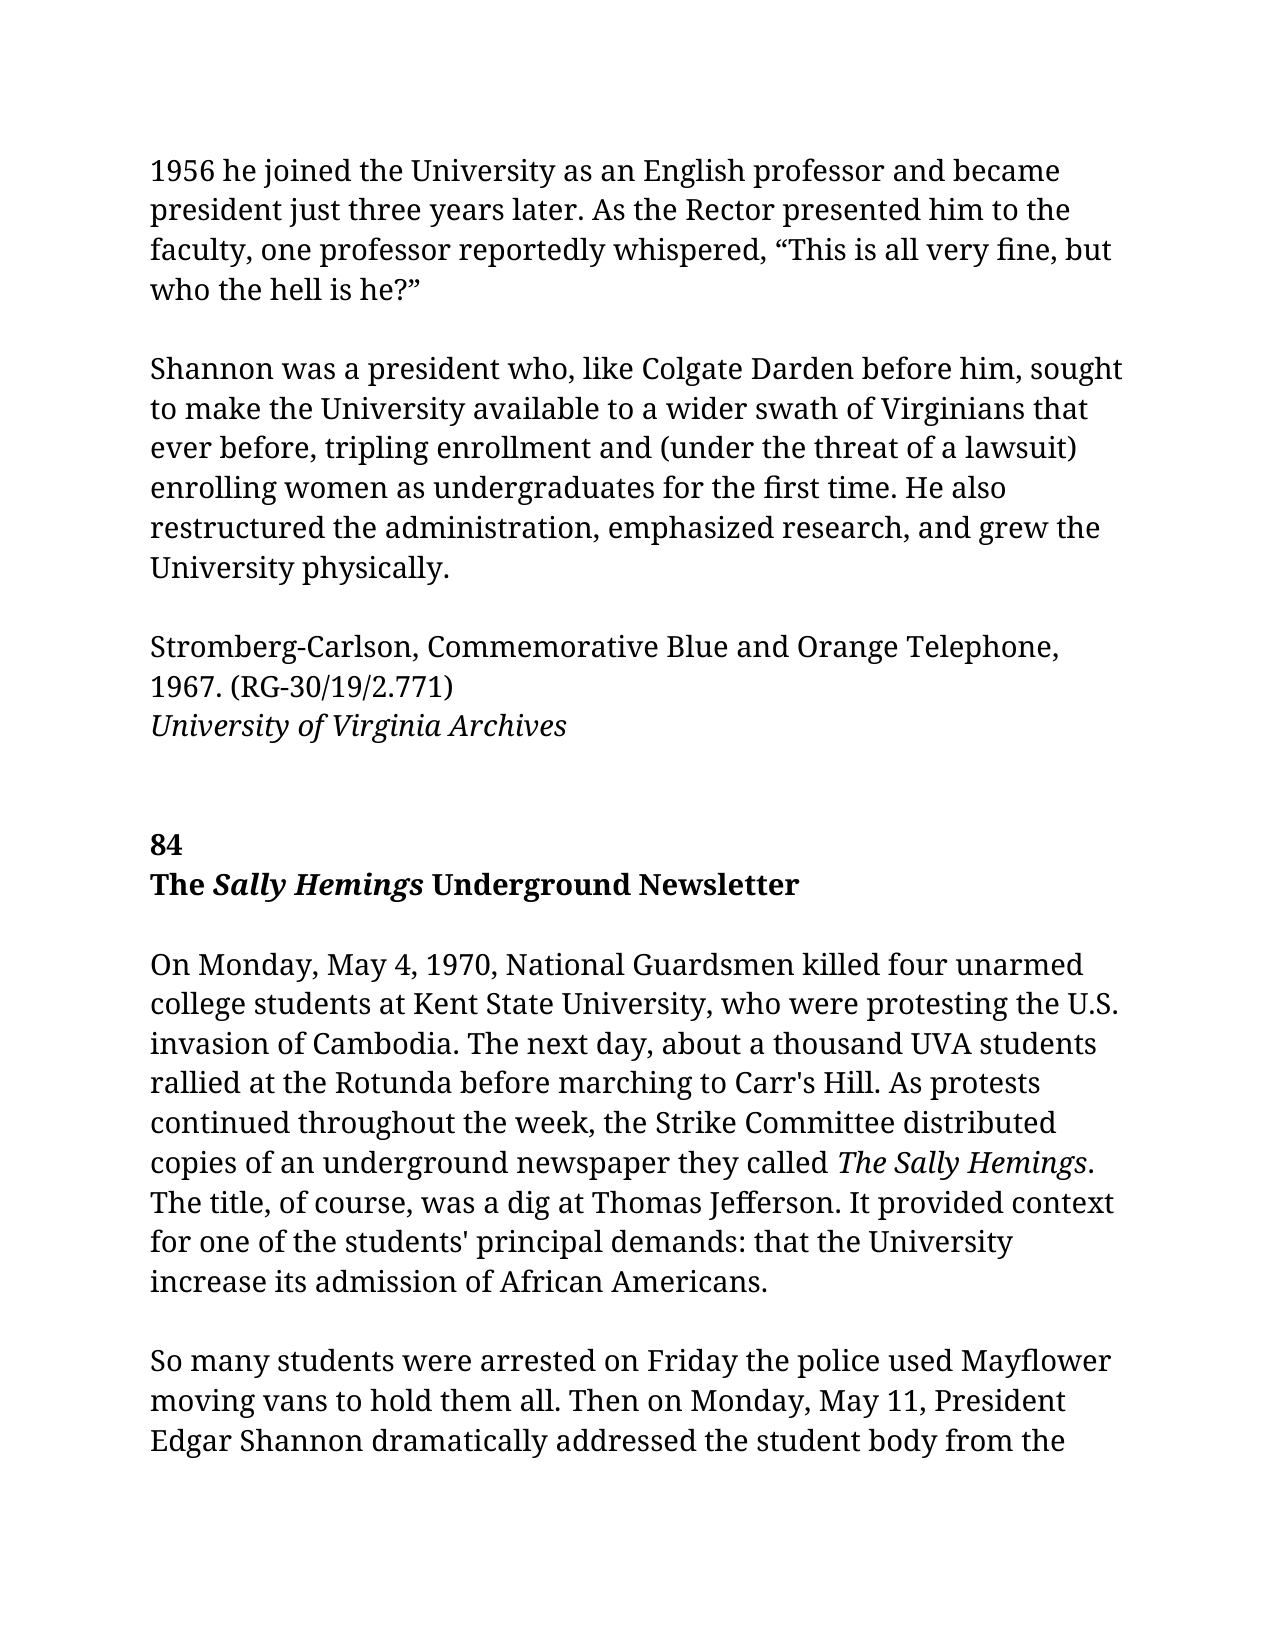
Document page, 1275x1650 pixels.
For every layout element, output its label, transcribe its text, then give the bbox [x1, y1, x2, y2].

text Shannon was a president who, like Colgate Darden before him, sought to make the University available to a wider swath of Virginians that ever before, tripling enrollment and (under the threat of a lawsuit) enrolling women as undergraduates for the first time. He also restructured the administration, emphasized research, and grew the University physically. [150, 348, 1125, 587]
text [150, 150, 1125, 309]
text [150, 1341, 1125, 1460]
text Stromberg-Carlson, Commemorative Blue and Orange Telephone, 1967. (RG-30/19/2.771) [150, 626, 1125, 706]
text The Sally Hemings Underground Newsletter [150, 864, 1125, 904]
text On Monday, May 4, 1970, National Guardsmen killed four unarmed college students at Kent State University, who were protesting the U.S. invasion of Cambodia. The next day, about a thousand UVA students rallied at the Rotunda before marching to Carr's Hill. As protests continued throughout the week, the Strike Committee distributed copies of an underground newspaper they called The Sally Hemings. The title, of course, was a dig at Thomas Jefferson. It provided context for one of the students' principal demands: that the University increase its admission of African Americans. [150, 944, 1125, 1301]
text University of Virginia Archives [150, 706, 1125, 745]
text 84 [150, 825, 1125, 864]
